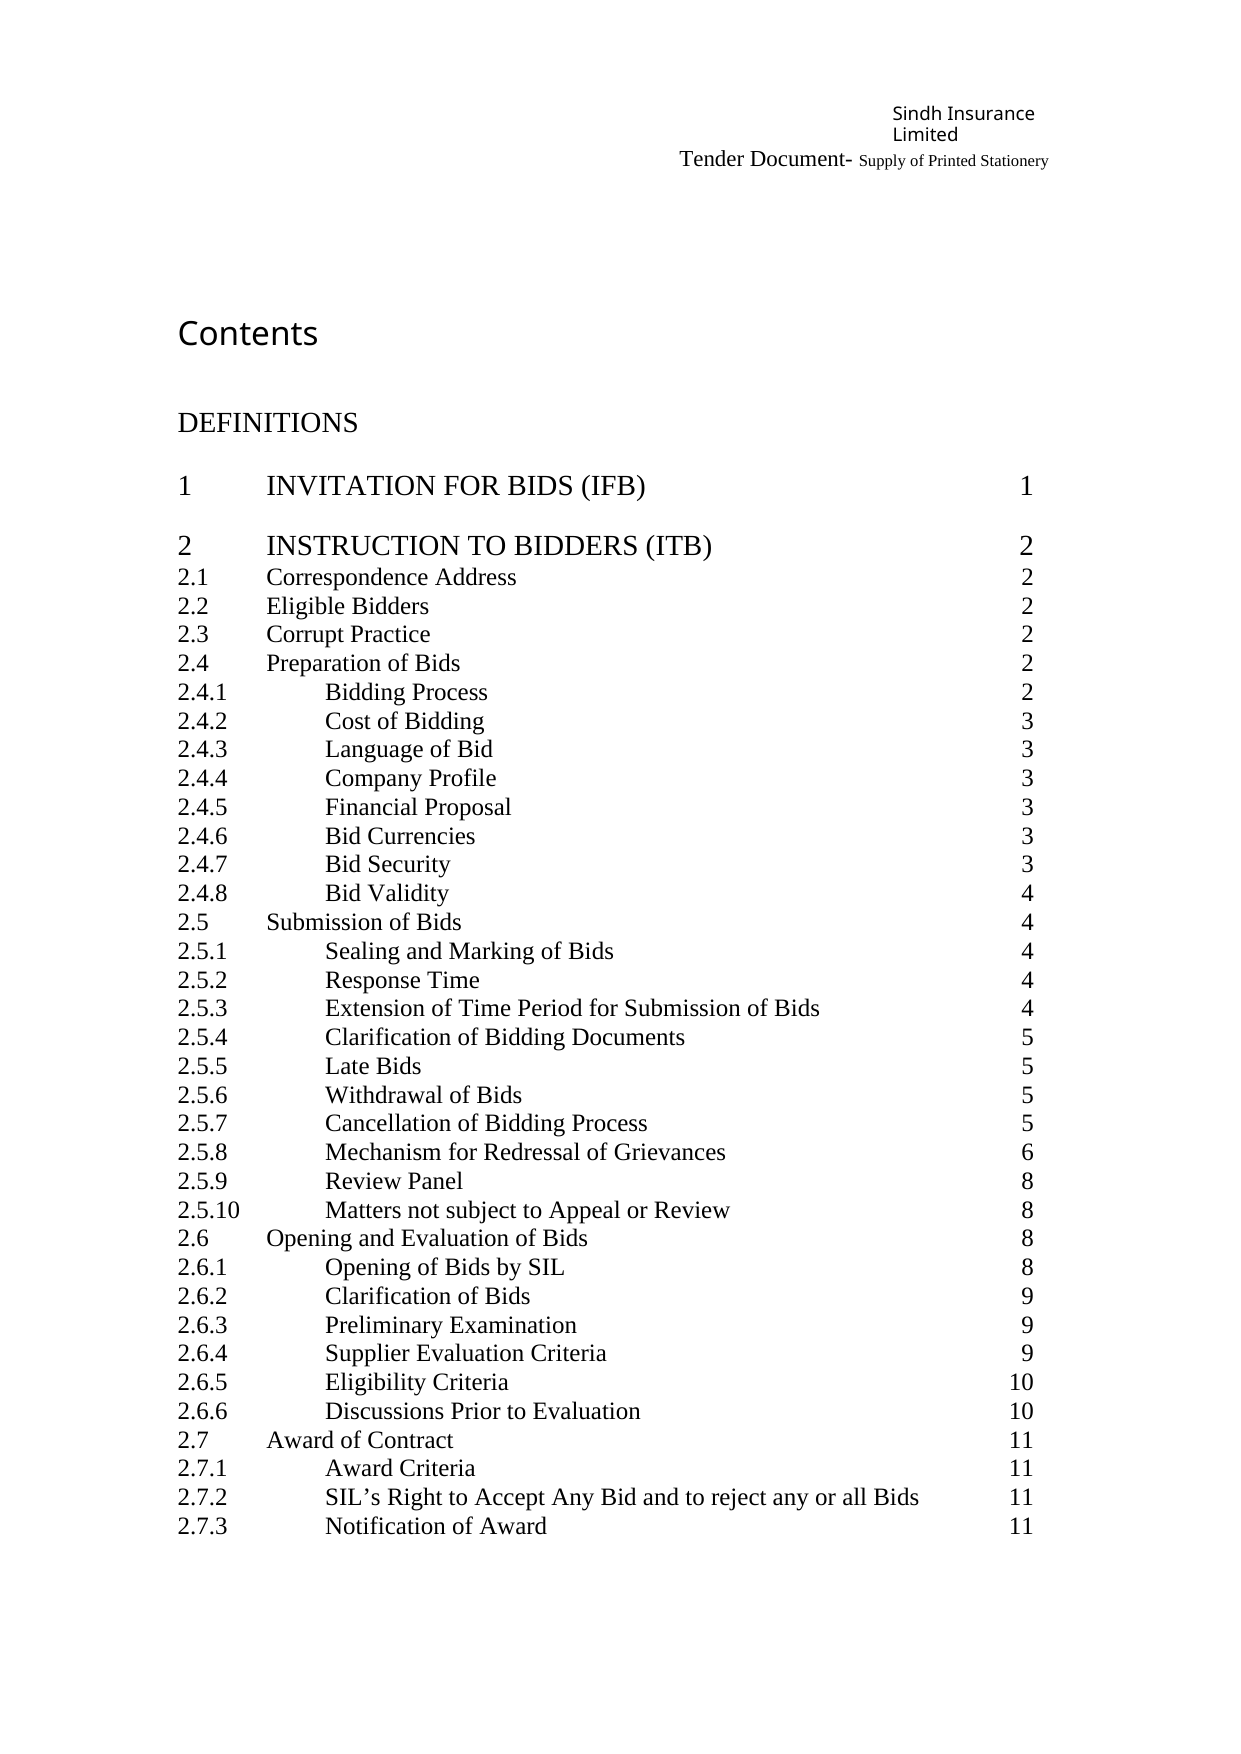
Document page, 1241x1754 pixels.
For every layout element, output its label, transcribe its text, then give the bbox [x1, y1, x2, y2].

text 2.4.7 Bid Security 3 [177, 850, 1090, 879]
text 2.6.2 Clarification of Bids 9 [177, 1281, 1090, 1310]
text 2.6.3 Preliminary Examination 9 [177, 1310, 1090, 1339]
text 2.4.6 Bid Currencies 3 [177, 821, 1090, 850]
text 2.6.5 Eligibility Criteria 10 [177, 1368, 1090, 1396]
text 2.7 Award of Contract 11 [177, 1425, 1090, 1454]
text Contents [177, 314, 1090, 353]
text 2 INSTRUCTION TO BIDDERS (ITB) 2 [177, 529, 1090, 562]
text 2.5.4 Clarification of Bidding Documents 5 [177, 1023, 1090, 1051]
text Tender Document- Supply of Printed Stationery [679, 149, 1090, 171]
text 2.5.9 Review Panel 8 [177, 1166, 1090, 1195]
text 1 INVITATION FOR BIDS (IFB) 1 [177, 468, 1090, 502]
text 2.5.7 Cancellation of Bidding Process 5 [177, 1109, 1090, 1138]
text 2.5.5 Late Bids 5 [177, 1051, 1090, 1080]
text 2.6.4 Supplier Evaluation Criteria 9 [177, 1339, 1090, 1368]
text 2.7.2 SIL’s Right to Accept Any Bid and to reject any or all Bids 11 [177, 1483, 1090, 1511]
text 2.6.1 Opening of Bids by SIL 8 [177, 1253, 1090, 1281]
text 2.7.1 Award Criteria 11 [177, 1454, 1090, 1483]
text 2.5.8 Mechanism for Redressal of Grievances 6 [177, 1138, 1090, 1166]
text 2.4 Preparation of Bids 2 [177, 649, 1090, 677]
text 2.4.8 Bid Validity 4 [177, 879, 1090, 907]
text 2.5 Submission of Bids 4 [177, 907, 1090, 936]
text 2.4.2 Cost of Bidding 3 [177, 706, 1090, 735]
text 2.5.10 Matters not subject to Appeal or Review 8 [177, 1195, 1090, 1224]
text 2.4.1 Bidding Process 2 [177, 677, 1090, 706]
text 2.1 Correspondence Address 2 [177, 562, 1090, 591]
text DEFINITIONS [177, 406, 1090, 439]
text 2.5.2 Response Time 4 [177, 965, 1090, 994]
text 2.5.6 Withdrawal of Bids 5 [177, 1080, 1090, 1109]
text 2.3 Corrupt Practice 2 [177, 620, 1090, 649]
text 2.5.3 Extension of Time Period for Submission of Bids 4 [177, 994, 1090, 1023]
text 2.2 Eligible Bidders 2 [177, 591, 1090, 620]
text 2.5.1 Sealing and Marking of Bids 4 [177, 936, 1090, 965]
text 2.4.4 Company Profile 3 [177, 764, 1090, 792]
text 2.6.6 Discussions Prior to Evaluation 10 [177, 1396, 1090, 1425]
text 2.4.3 Language of Bid 3 [177, 735, 1090, 764]
text Sindh Insurance Limited [892, 103, 1090, 146]
text 2.6 Opening and Evaluation of Bids 8 [177, 1224, 1090, 1253]
text 2.7.3 Notification of Award 11 [177, 1511, 1090, 1540]
text 2.4.5 Financial Proposal 3 [177, 792, 1090, 821]
